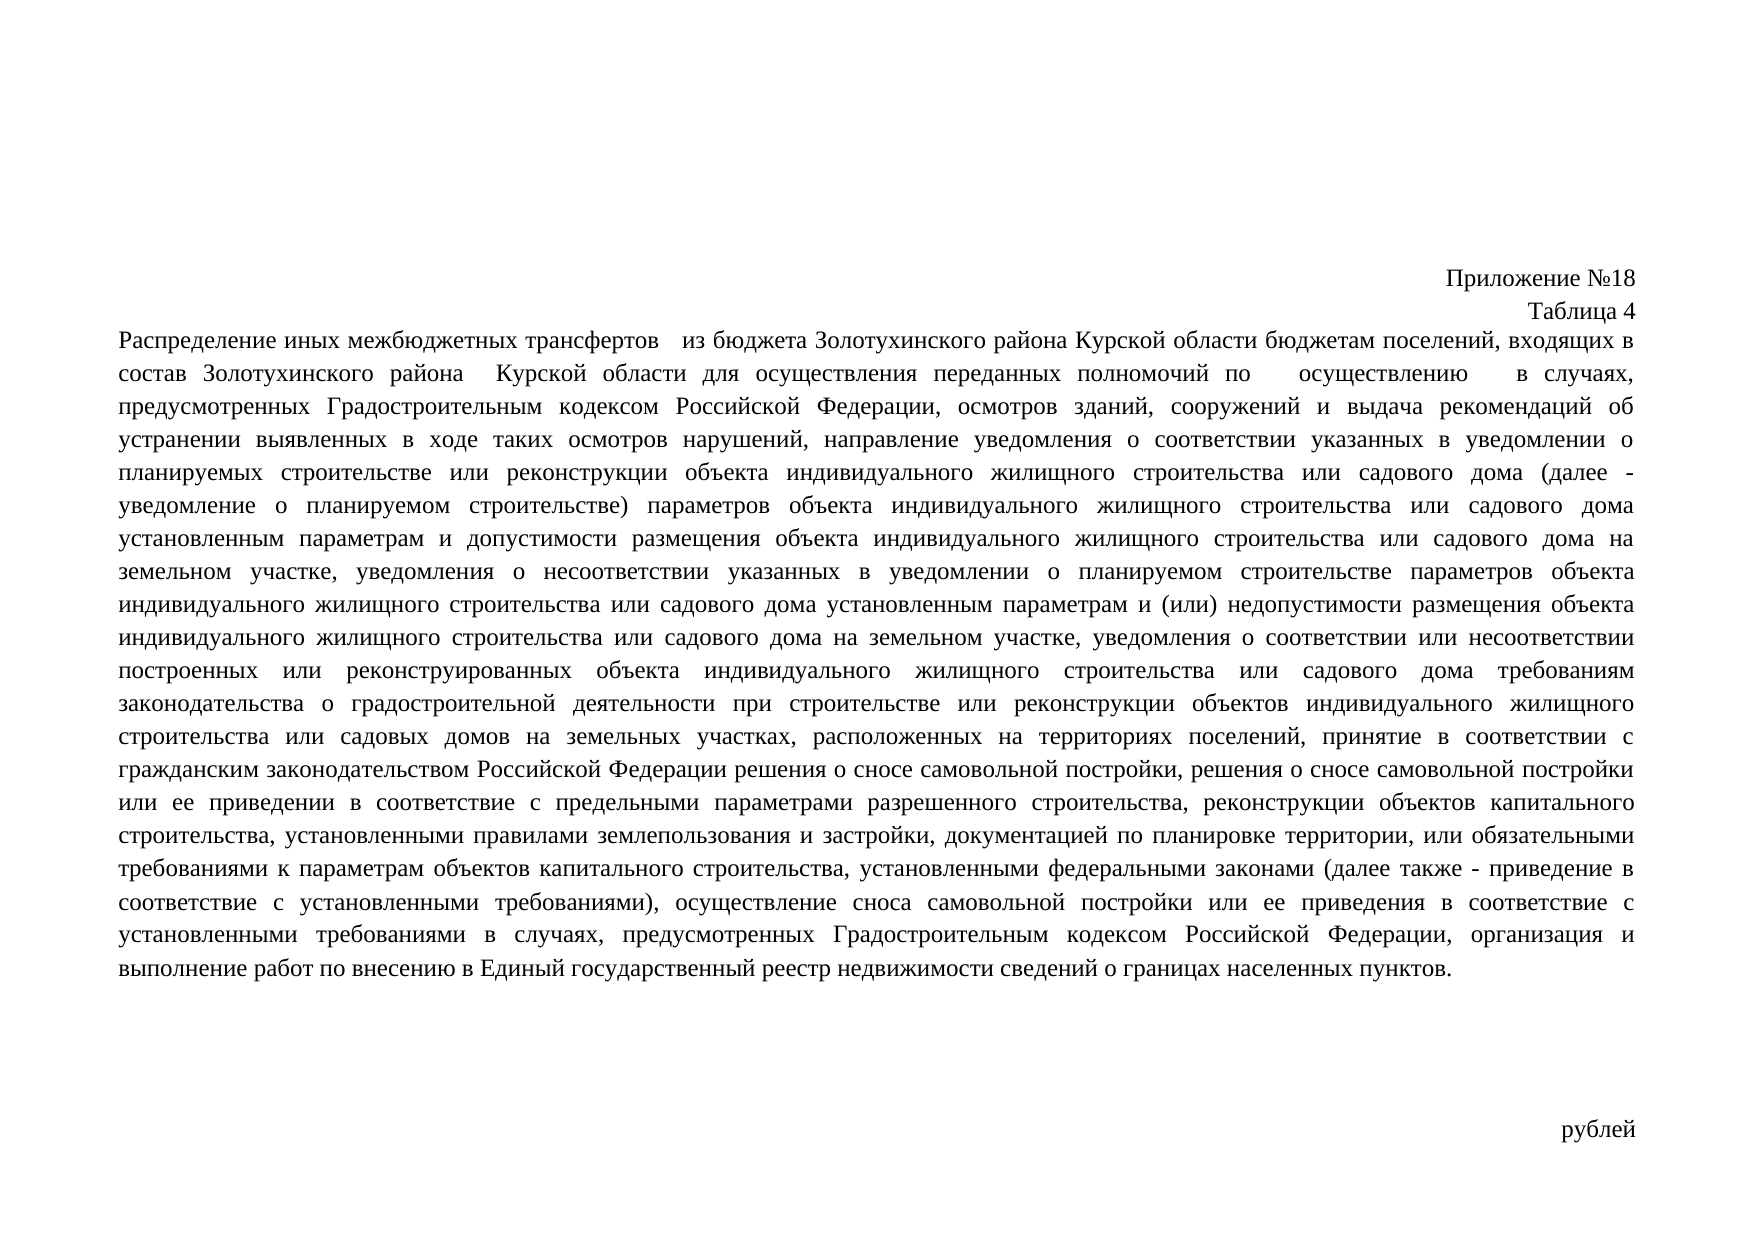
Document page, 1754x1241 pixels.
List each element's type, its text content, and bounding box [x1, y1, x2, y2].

text Распределение иных межбюджетных трансфертов из бюджета Золотухинского района Курской области бюджетам поселений, входящих в состав Золотухинского района Курской области для осуществления переданных полномочий по осуществлению в случаях, предусмотренных Градостроительным кодексом Российской Федерации, осмотров зданий, сооружений и выдача рекомендаций об устранении выявленных в ходе таких осмотров нарушений, направление уведомления о соответствии указанных в уведомлении о планируемых строительстве или реконструкции объекта индивидуального жилищного строительства или садового дома (далее - уведомление о планируемом строительстве) параметров объекта индивидуального жилищного строительства или садового дома установленным параметрам и допустимости размещения объекта индивидуального жилищного строительства или садового дома на земельном участке, уведомления о несоответствии указанных в уведомлении о планируемом строительстве параметров объекта индивидуального жилищного строительства или садового дома установленным параметрам и (или) недопустимости размещения объекта индивидуального жилищного строительства или садового дома на земельном участке, уведомления о соответствии или несоответствии построенных или реконструированных объекта индивидуального жилищного строительства или садового дома требованиям законодательства о градостроительной деятельности при строительстве или реконструкции объектов индивидуального жилищного строительства или садовых домов на земельных участках, расположенных на территориях поселений, принятие в соответствии с гражданским законодательством Российской Федерации решения о сносе самовольной постройки, решения о сносе самовольной постройки или ее приведении в соответствие с предельными параметрами разрешенного строительства, реконструкции объектов капитального строительства, установленными правилами землепользования и застройки, документацией по планировке территории, или обязательными требованиями к параметрам объектов капитального строительства, установленными федеральными законами (далее также - приведение в соответствие с установленными требованиями), осуществление сноса самовольной постройки или ее приведения в соответствие с установленными требованиями в случаях, предусмотренных Градостроительным кодексом Российской Федерации, организация и выполнение работ по внесению в Единый государственный реестр недвижимости сведений о границах населенных пунктов. [118, 325, 1636, 981]
text Таблица 4 [118, 296, 1636, 325]
text Приложение №18 [118, 263, 1636, 292]
text рублей [118, 1114, 1636, 1143]
